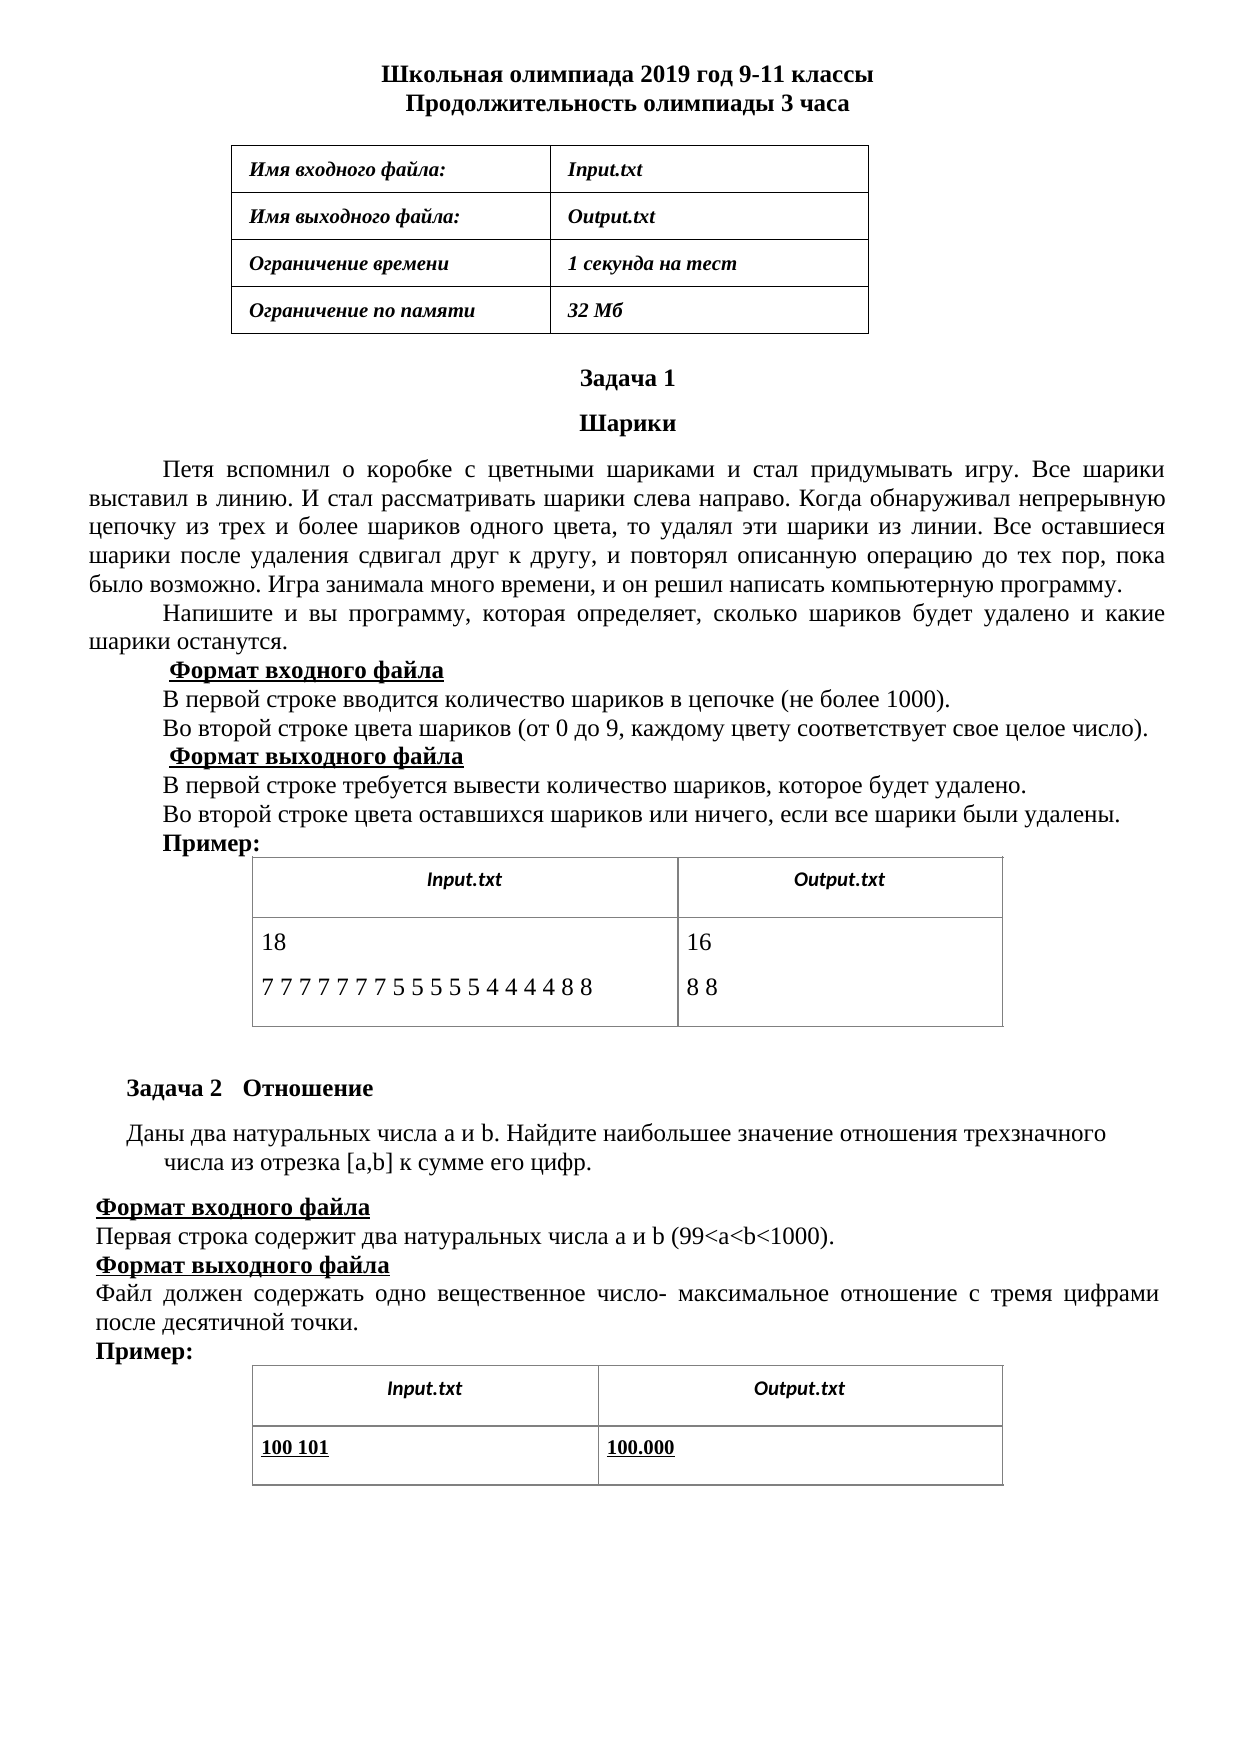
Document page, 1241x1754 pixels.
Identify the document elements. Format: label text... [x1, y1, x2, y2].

text Формат входного файла [95, 1192, 1160, 1221]
text Формат входного файла [95, 655, 1160, 684]
table_cell Ограничение времени [232, 240, 550, 286]
table_cell Ограничение по памяти [232, 287, 550, 333]
table_header Input.txt [551, 146, 868, 192]
table_header Имя входного файла: [232, 146, 550, 192]
table_cell Output.txt [551, 193, 868, 239]
text Задача 2 Отношение [126, 1073, 1156, 1101]
text Напишите и вы программу, которая определяет, сколько шариков будет удалено и какие шарики останутся. [89, 598, 1167, 655]
text Пример: [89, 828, 1167, 856]
text Первая строка содержит два натуральных числа a и b (99<a<b<1000). [95, 1221, 1160, 1250]
table_cell 16 8 8 [679, 918, 1002, 1026]
table_cell 18 7 7 7 7 7 7 7 5 5 5 5 5 4 4 4 4 8 8 [253, 918, 677, 1026]
table_cell 100.000 [599, 1427, 1002, 1484]
text Шарики [89, 408, 1167, 437]
table_cell 32 Мб [551, 287, 868, 333]
text Во второй строке цвета оставшихся шариков или ничего, если все шарики были удалены. [89, 799, 1167, 828]
text Школьная олимпиада 2019 год 9-11 классы [95, 59, 1160, 88]
text В первой строке требуется вывести количество шариков, которое будет удалено. [89, 770, 1167, 799]
text Формат выходного файла [95, 741, 1160, 770]
table_cell 1 секунда на тест [551, 240, 868, 286]
text Формат выходного файла [95, 1250, 1160, 1278]
text Во второй строке цвета шариков (от 0 до 9, каждому цвету соответствует свое целое число). [89, 713, 1167, 741]
text Файл должен содержать одно вещественное число- максимальное отношение с тремя цифрами после десятичной точки. [95, 1278, 1160, 1336]
table_cell Имя выходного файла: [232, 193, 550, 239]
table_header Input.txt [253, 1366, 598, 1425]
text Пример: [95, 1336, 1160, 1365]
text Задача 1 [89, 363, 1167, 392]
table_header Input.txt [253, 858, 677, 917]
table_header Output.txt [679, 858, 1002, 917]
text Продолжительность олимпиады 3 часа [95, 88, 1160, 117]
table_header Output.txt [599, 1366, 1002, 1425]
text Даны два натуральных числа a и b. Найдите наибольшее значение отношения трехзначного числа из отрезка [a,b] к сумме его цифр. [126, 1118, 1156, 1176]
table_cell 100 101 [253, 1427, 598, 1484]
text В первой строке вводится количество шариков в цепочке (не более 1000). [89, 684, 1167, 713]
text Петя вспомнил о коробке с цветными шариками и стал придумывать игру. Все шарики выставил в линию. И стал рассматривать шарики слева направо. Когда обнаруживал непрерывную цепочку из трех и более шариков одного цвета, то удалял эти шарики из линии. Все оставшиеся шарики после удаления сдвигал друг к другу, и повторял описанную операцию до тех пор, пока было возможно. Игра занимала много времени, и он решил написать компьютерную программу. [89, 454, 1167, 598]
